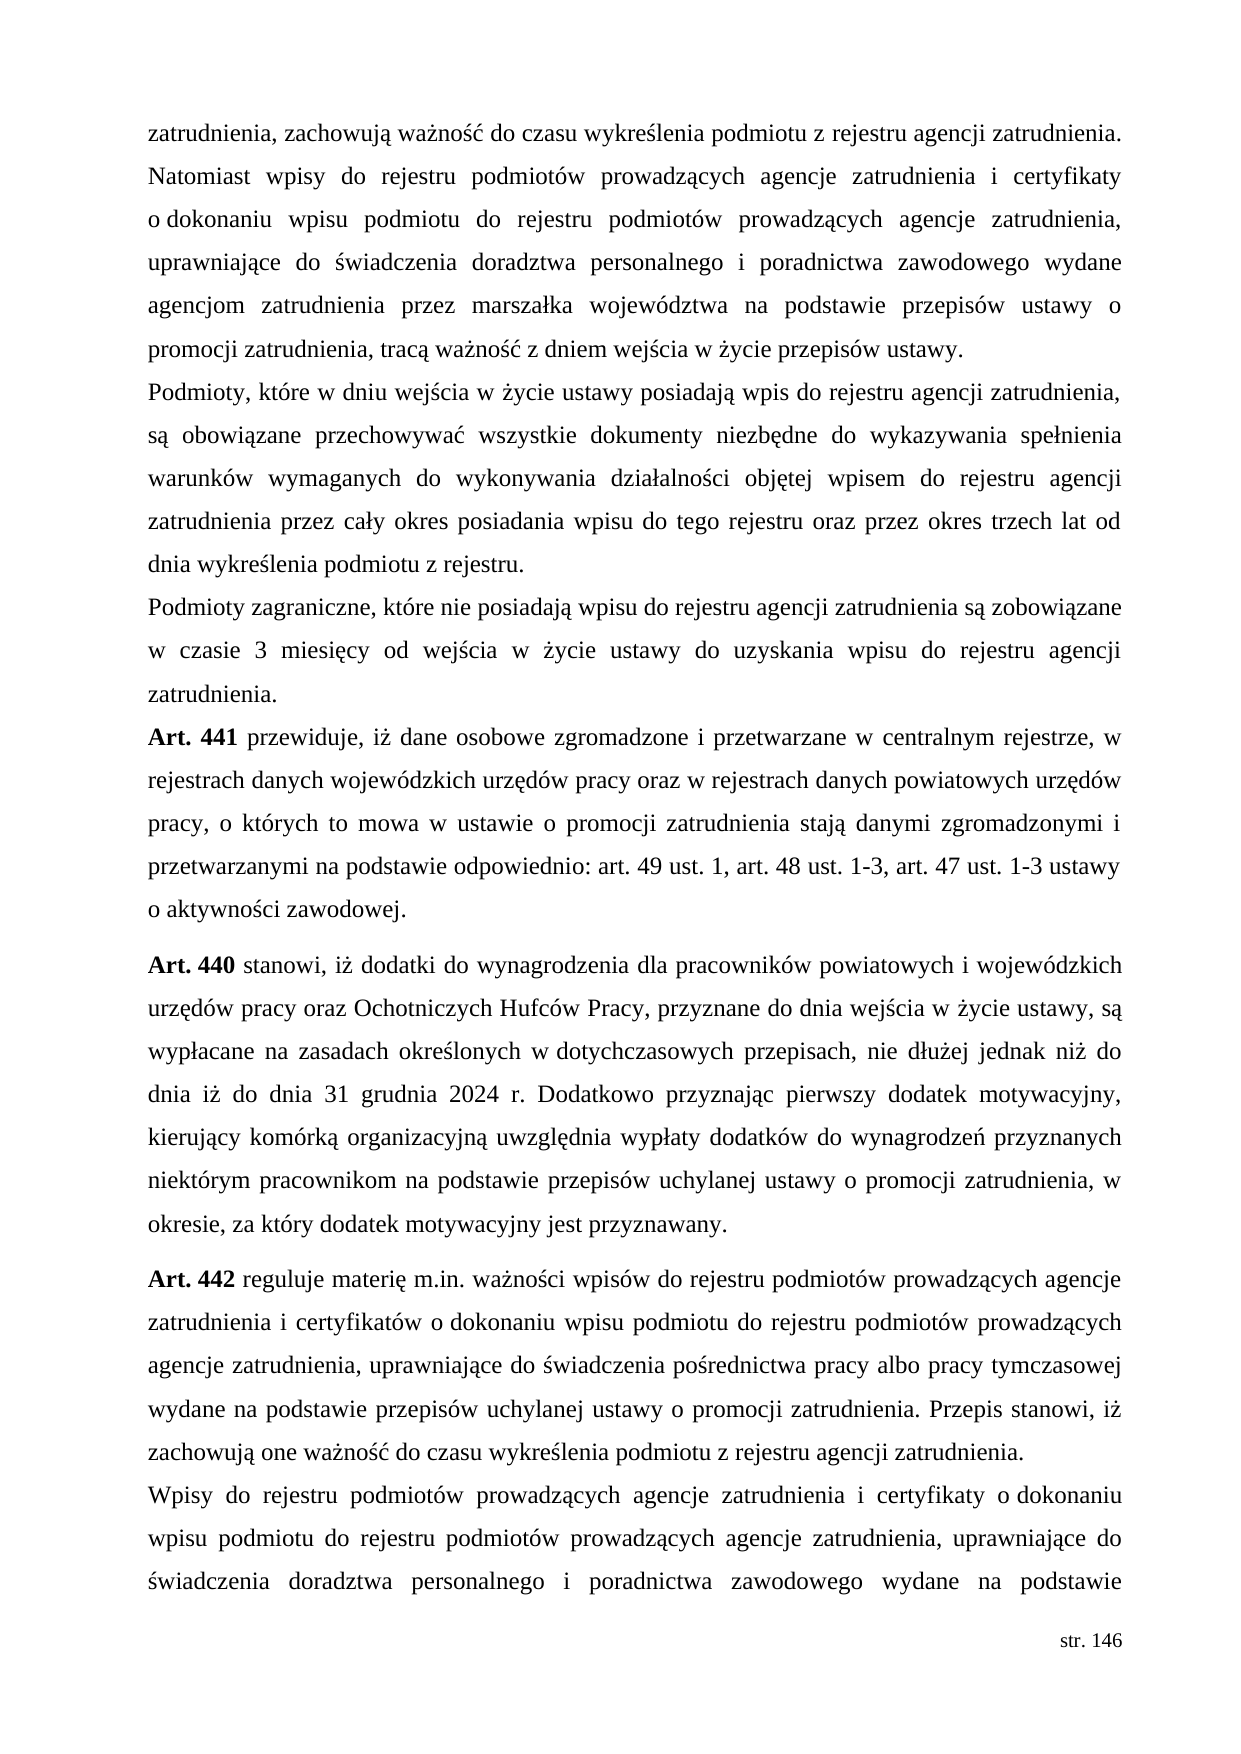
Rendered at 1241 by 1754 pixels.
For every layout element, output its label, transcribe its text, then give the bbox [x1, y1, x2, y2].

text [148, 118, 1122, 362]
text Art. 442 reguluje materię m.in. ważności wpisów do rejestru podmiotów prowadzących agencje zatrudnienia i certyfikatów o dokonaniu wpisu podmiotu do rejestru podmiotów prowadzących agencje zatrudnienia, uprawniające do świadczenia pośrednictwa pracy albo pracy tymczasowej wydane na podstawie przepisów uchylanej ustawy o promocji zatrudnienia. Przepis stanowi, iż zachowują one ważność do czasu wykreślenia podmiotu z rejestru agencji zatrudnienia. [148, 1264, 1122, 1466]
text Podmioty, które w dniu wejścia w życie ustawy posiadają wpis do rejestru agencji zatrudnienia, są obowiązane przechowywać wszystkie dokumenty niezbędne do wykazywania spełnienia warunków wymaganych do wykonywania działalności objętej wpisem do rejestru agencji zatrudnienia przez cały okres posiadania wpisu do tego rejestru oraz przez okres trzech lat od dnia wykreślenia podmiotu z rejestru. [148, 377, 1122, 578]
text Art. 441 przewiduje, iż dane osobowe zgromadzone i przetwarzane w centralnym rejestrze, w rejestrach danych wojewódzkich urzędów pracy oraz w rejestrach danych powiatowych urzędów pracy, o których to mowa w ustawie o promocji zatrudnienia stają danymi zgromadzonymi i przetwarzanymi na podstawie odpowiednio: art. 49 ust. 1, art. 48 ust. 1-3, art. 47 ust. 1-3 ustawy o aktywności zawodowej. [148, 722, 1122, 923]
text Art. 440 stanowi, iż dodatki do wynagrodzenia dla pracowników powiatowych i wojewódzkich urzędów pracy oraz Ochotniczych Hufców Pracy, przyznane do dnia wejścia w życie ustawy, są wypłacane na zasadach określonych w dotychczasowych przepisach, nie dłużej jednak niż do dnia iż do dnia 31 grudnia 2024 r. Dodatkowo przyznając pierwszy dodatek motywacyjny, kierujący komórką organizacyjną uwzględnia wypłaty dodatków do wynagrodzeń przyznanych niektórym pracownikom na podstawie przepisów uchylanej ustawy o promocji zatrudnienia, w okresie, za który dodatek motywacyjny jest przyznawany. [148, 950, 1122, 1237]
text Podmioty zagraniczne, które nie posiadają wpisu do rejestru agencji zatrudnienia są zobowiązane w czasie 3 miesięcy od wejścia w życie ustawy do uzyskania wpisu do rejestru agencji zatrudnienia. [148, 592, 1122, 707]
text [148, 1480, 1122, 1595]
